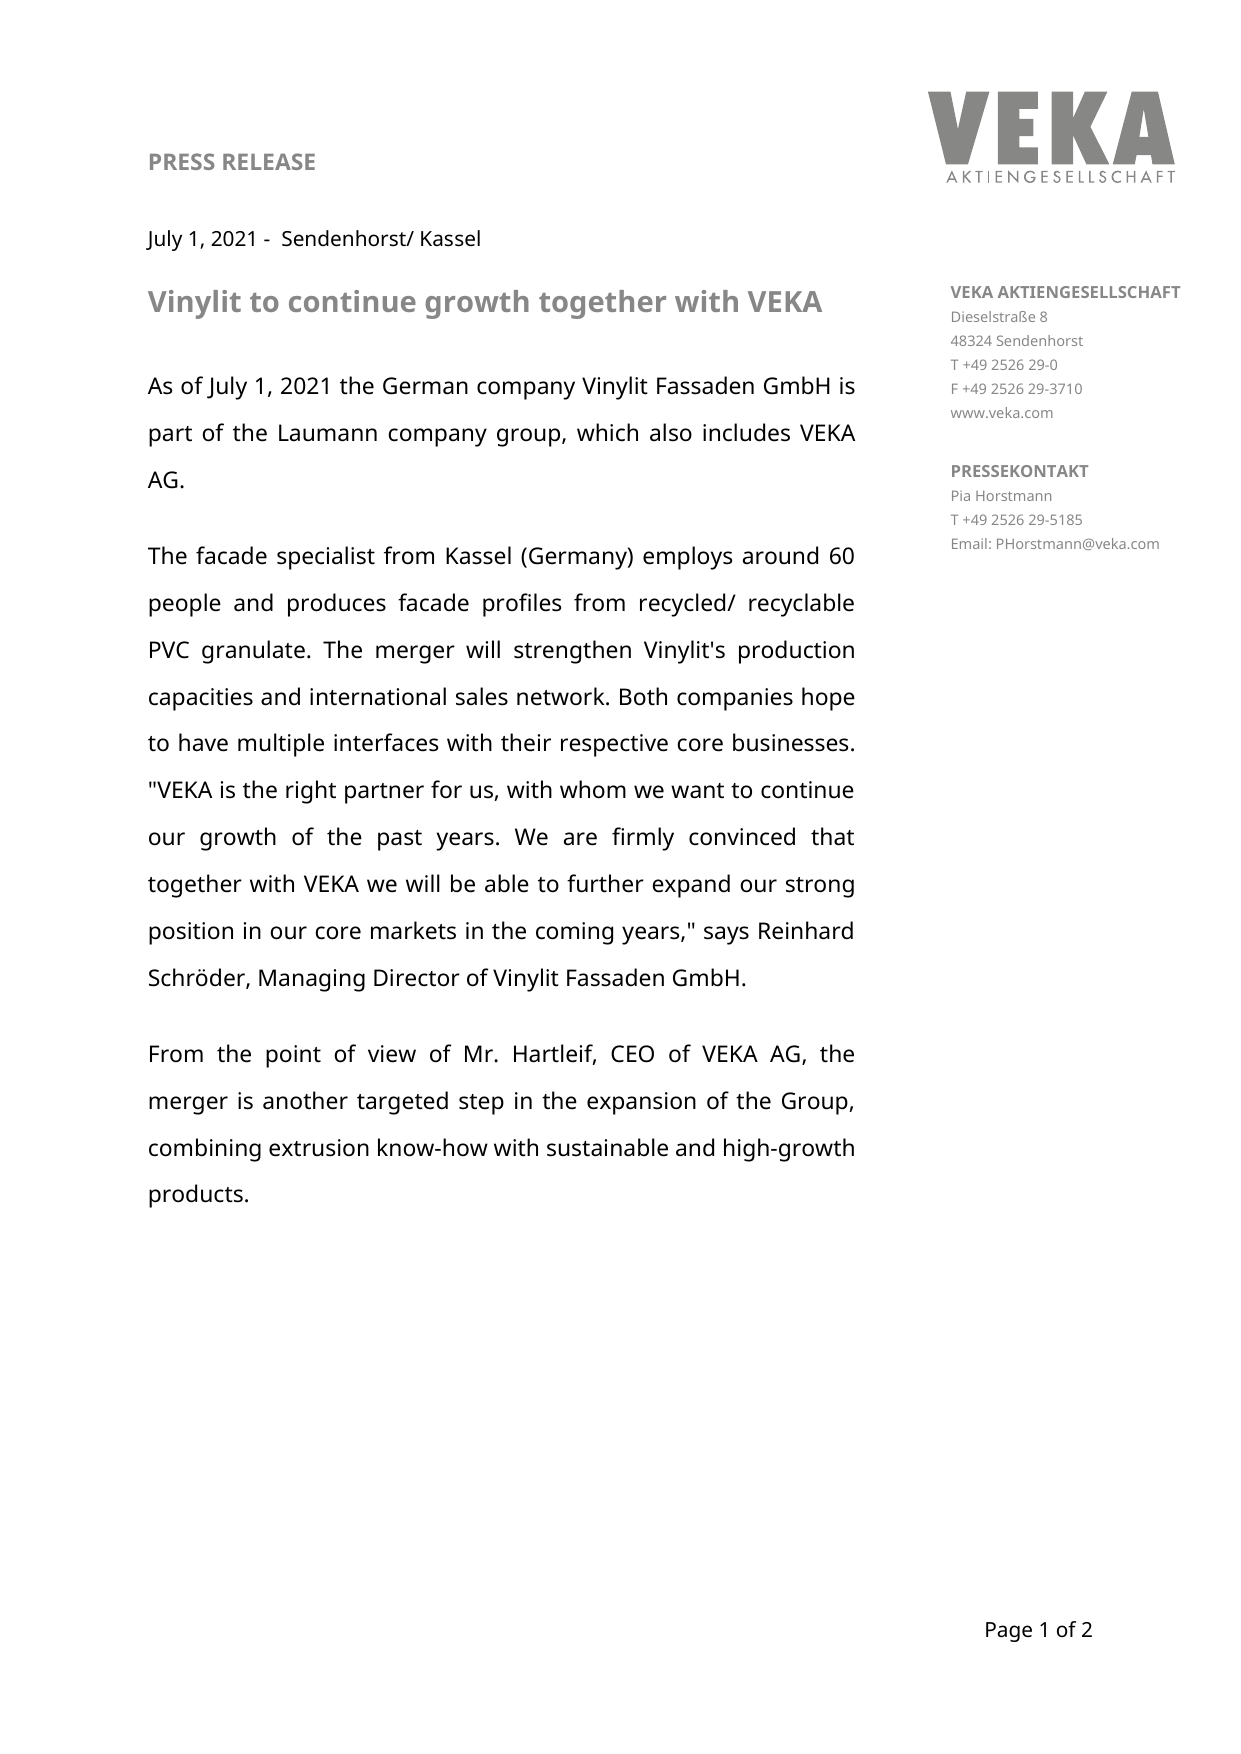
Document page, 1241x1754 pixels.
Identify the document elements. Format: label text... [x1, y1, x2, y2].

text As of July 1, 2021 the German company Vinylit Fassaden GmbH is part of the Laumann company group, which also includes VEKA AG. [148, 370, 856, 495]
text Vinylit to continue growth together with VEKA [148, 281, 856, 321]
text From the point of view of Mr. Hartleif, CEO of VEKA AG, the merger is another targeted step in the expansion of the Group, combining extrusion know-how with sustainable and high-growth products. [148, 1038, 856, 1209]
text The facade specialist from Kassel (Germany) employs around 60 people and produces facade profiles from recycled/ recyclable PVC granulate. The merger will strengthen Vinylit's production capacities and international sales network. Both companies hope to have multiple interfaces with their respective core businesses. "VEKA is the right partner for us, with whom we want to continue our growth of the past years. We are firmly convinced that together with VEKA we will be able to further expand our strong position in our core markets in the coming years," says Reinhard Schröder, Managing Director of Vinylit Fassaden GmbH. [148, 540, 856, 993]
text July 1, 2021 - Sendenhorst/ Kassel [148, 224, 856, 253]
